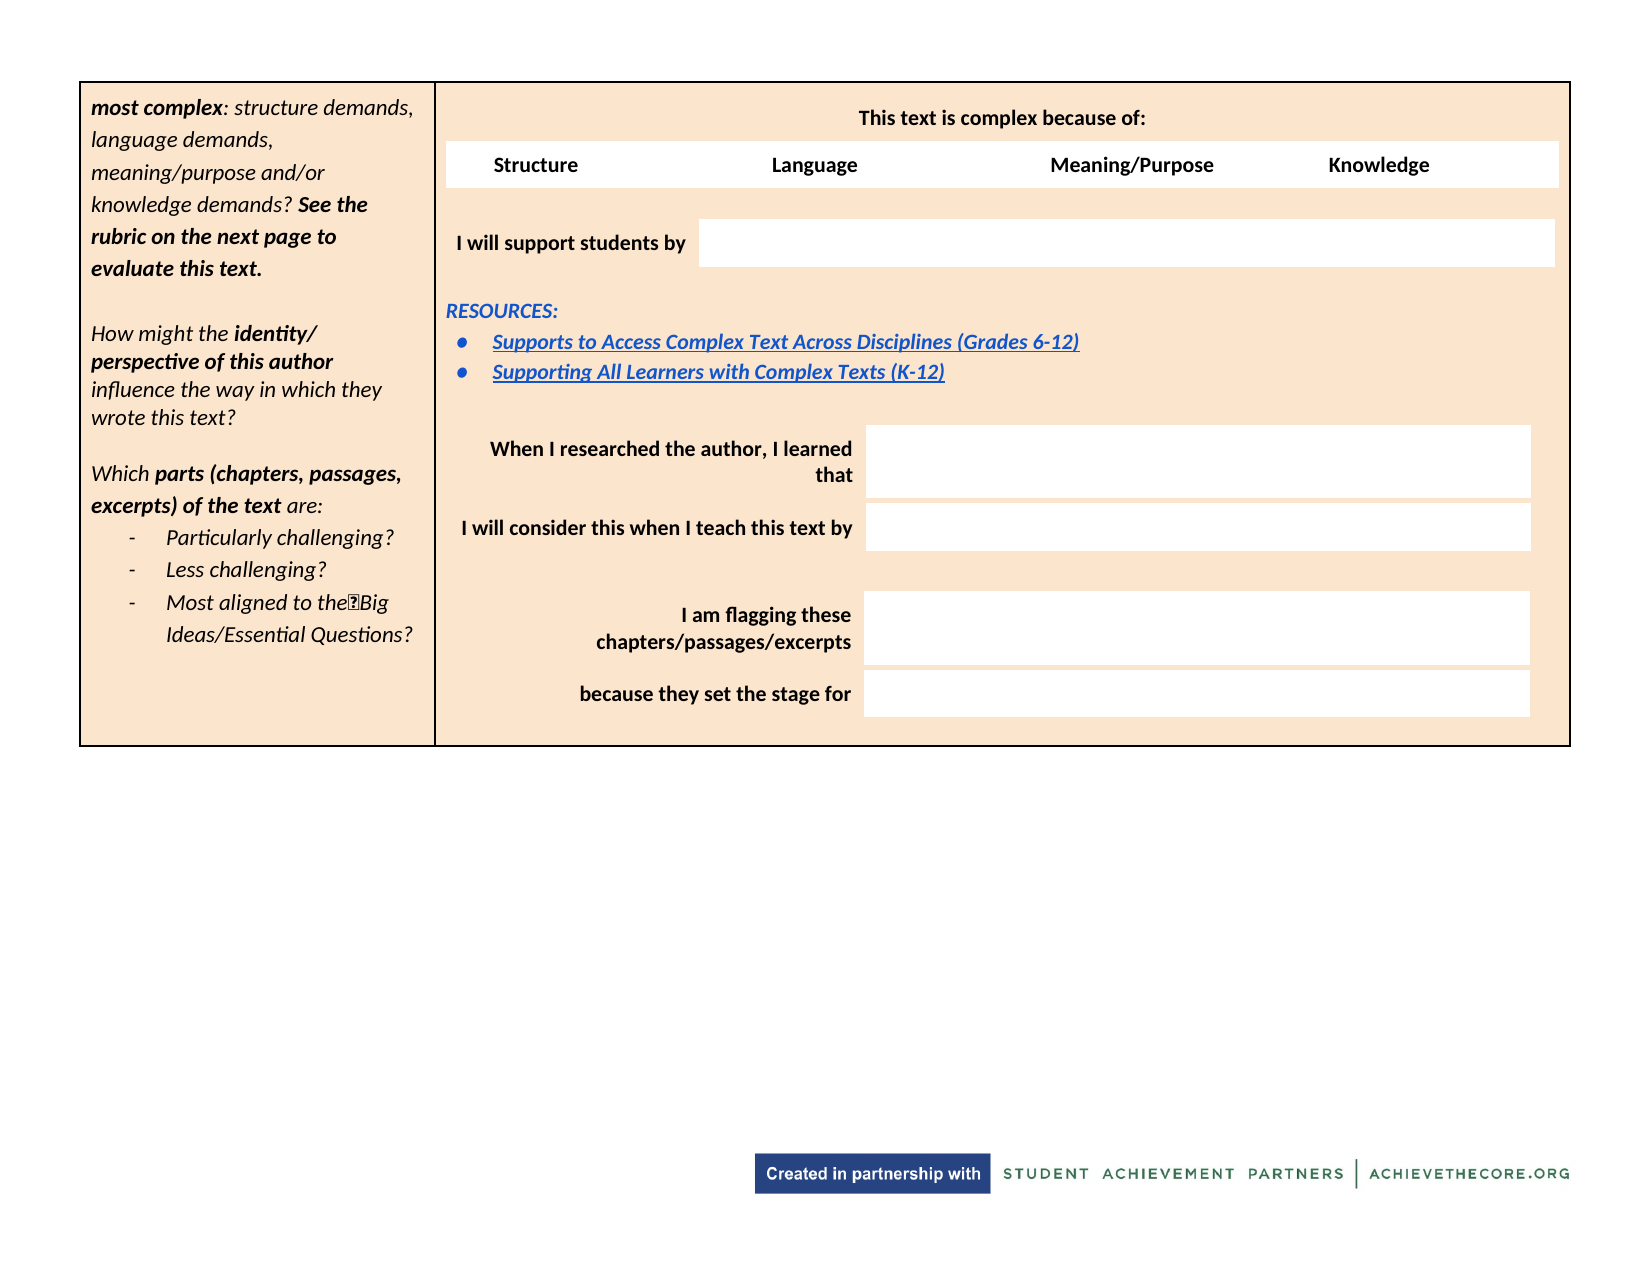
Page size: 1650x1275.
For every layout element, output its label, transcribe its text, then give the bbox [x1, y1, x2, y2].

picture [748, 1150, 1575, 1197]
